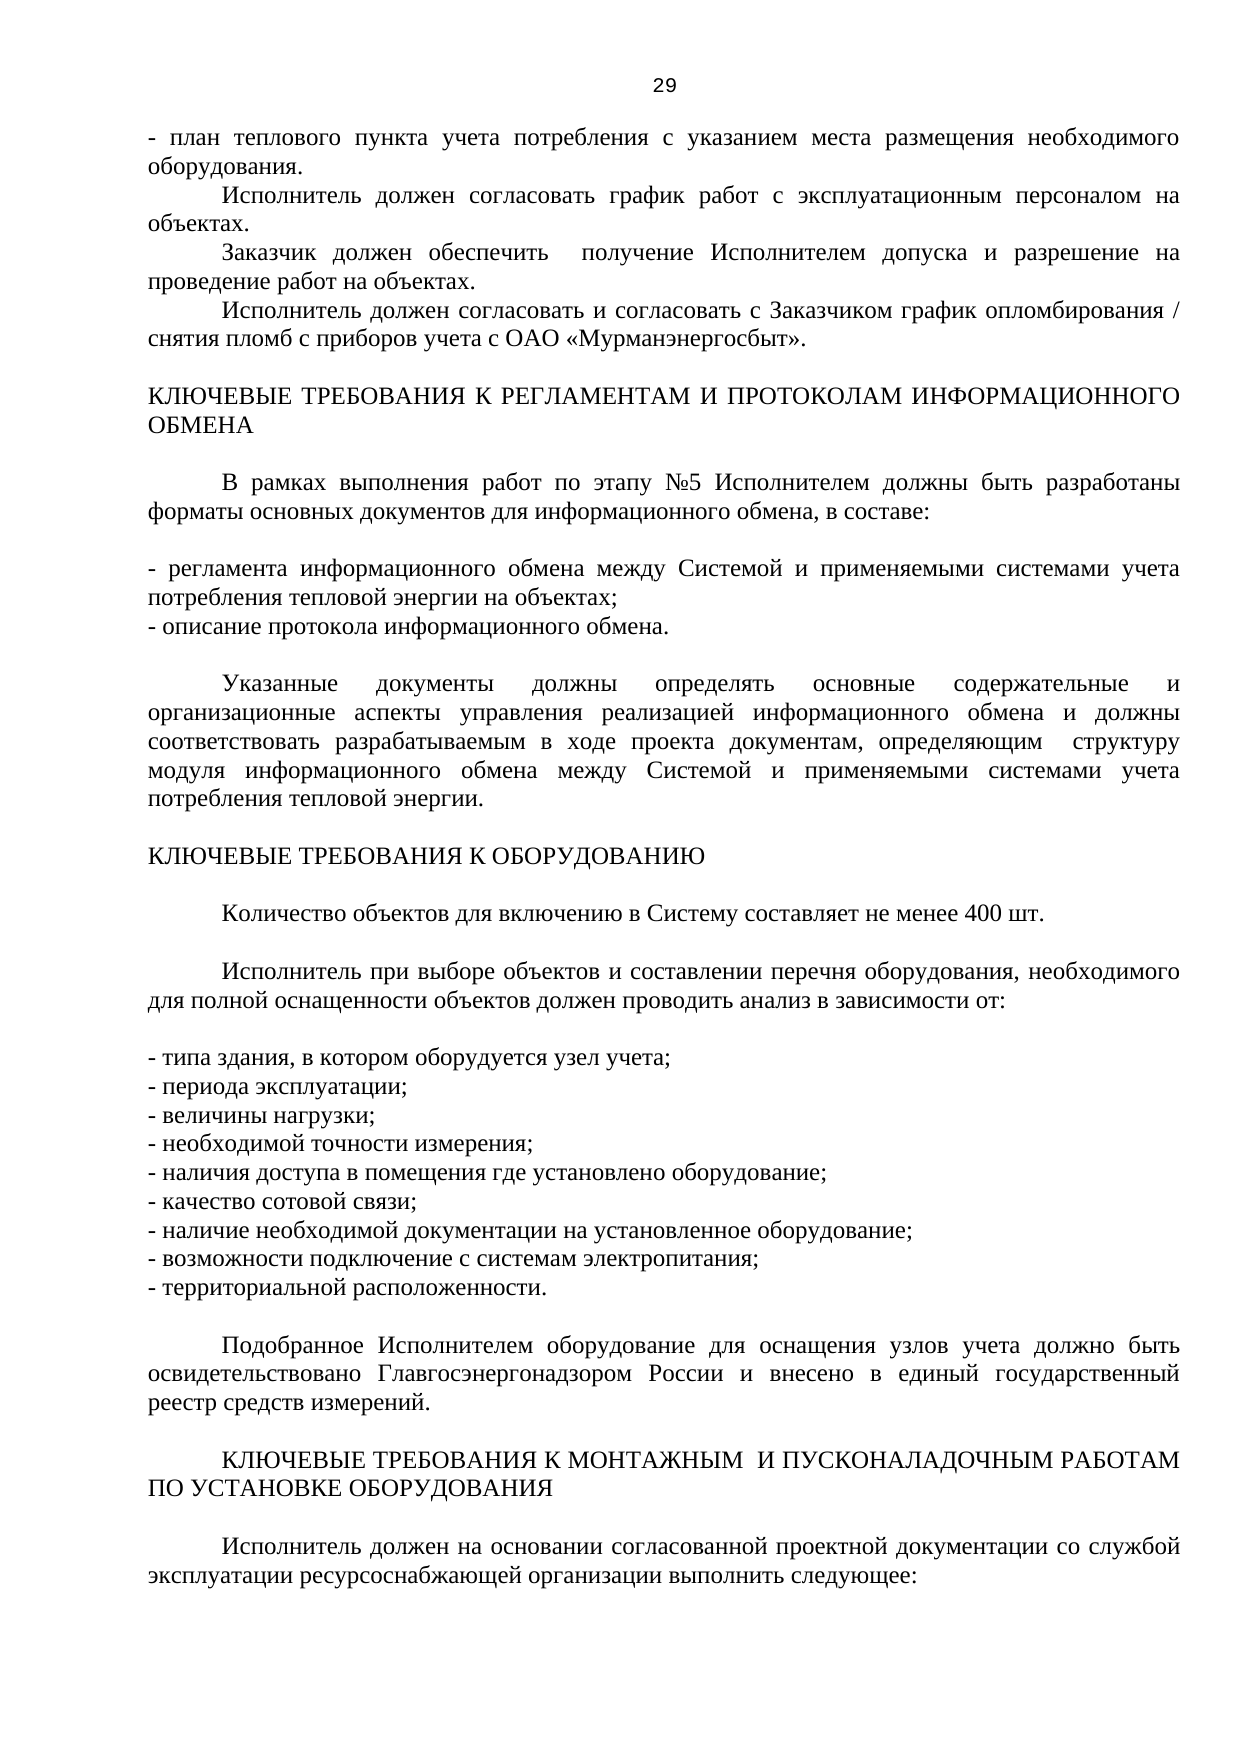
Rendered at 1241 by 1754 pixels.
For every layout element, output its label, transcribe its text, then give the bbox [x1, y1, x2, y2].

text Исполнитель должен согласовать и согласовать с Заказчиком график опломбирования / снятия пломб с приборов учета с ОАО «Мурманэнергосбыт». [148, 295, 1181, 352]
text Исполнитель при выборе объектов и составлении перечня оборудования, необходимого для полной оснащенности объектов должен проводить анализ в зависимости от: [148, 956, 1181, 1013]
text КЛЮЧЕВЫЕ ТРЕБОВАНИЯ К МОНТАЖНЫМ И ПУСКОНАЛАДОЧНЫМ РАБОТАМ ПО УСТАНОВКЕ ОБОРУДОВАНИЯ [148, 1445, 1181, 1502]
text - наличия доступа в помещения где установлено оборудование; [148, 1157, 1181, 1186]
text - регламента информационного обмена между Системой и применяемыми системами учета потребления тепловой энергии на объектах; [148, 553, 1181, 611]
text - величины нагрузки; [148, 1100, 1181, 1128]
text - территориальной расположенности. [148, 1272, 1181, 1301]
text КЛЮЧЕВЫЕ ТРЕБОВАНИЯ К РЕГЛАМЕНТАМ И ПРОТОКОЛАМ ИНФОРМАЦИОННОГО ОБМЕНА [148, 381, 1181, 438]
text Исполнитель должен согласовать график работ с эксплуатационным персоналом на объектах. [148, 180, 1181, 237]
text Количество объектов для включению в Систему составляет не менее 400 шт. [148, 898, 1181, 927]
text - возможности подключение с системам электропитания; [148, 1243, 1181, 1272]
text - типа здания, в котором оборудуется узел учета; [148, 1042, 1181, 1071]
text Подобранное Исполнителем оборудование для оснащения узлов учета должно быть освидетельствовано Главгосэнергонадзором России и внесено в единый государственный реестр средств измерений. [148, 1330, 1181, 1416]
text В рамках выполнения работ по этапу №5 Исполнителем должны быть разработаны форматы основных документов для информационного обмена, в составе: [148, 467, 1181, 525]
text КЛЮЧЕВЫЕ ТРЕБОВАНИЯ К ОБОРУДОВАНИЮ [148, 841, 1181, 870]
text - наличие необходимой документации на установленное оборудование; [148, 1215, 1181, 1243]
text - необходимой точности измерения; [148, 1128, 1181, 1157]
text Исполнитель должен на основании согласованной проектной документации со службой эксплуатации ресурсоснабжающей организации выполнить следующее: [148, 1531, 1181, 1588]
text Указанные документы должны определять основные содержательные и организационные аспекты управления реализацией информационного обмена и должны соответствовать разрабатываемым в ходе проекта документам, определяющим структуру модуля информационного обмена между Системой и применяемыми системами учета потребления тепловой энергии. [148, 668, 1181, 812]
text Заказчик должен обеспечить получение Исполнителем допуска и разрешение на проведение работ на объектах. [148, 237, 1181, 295]
text - описание протокола информационного обмена. [148, 611, 1181, 640]
text - качество сотовой связи; [148, 1186, 1181, 1215]
text - план теплового пункта учета потребления с указанием места размещения необходимого оборудования. [148, 122, 1181, 180]
text - периода эксплуатации; [148, 1071, 1181, 1100]
